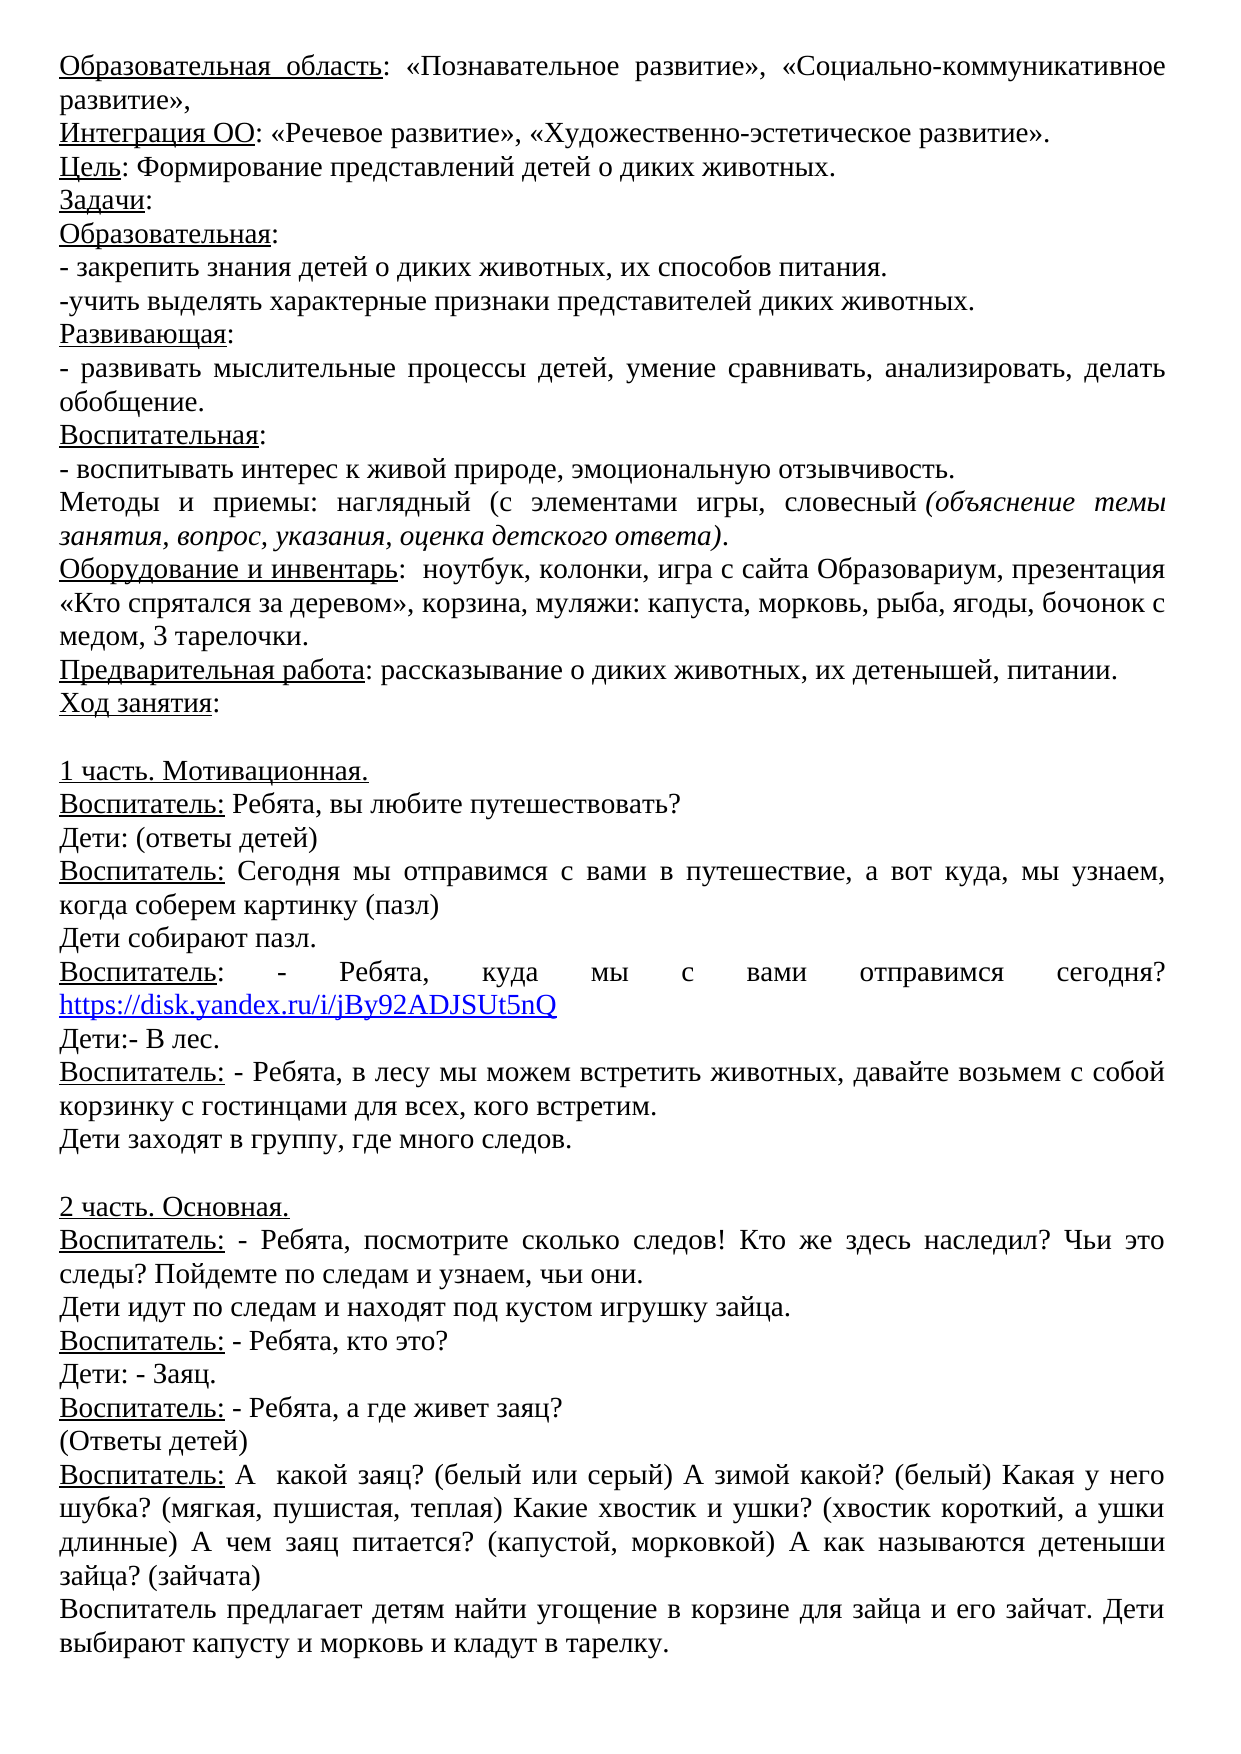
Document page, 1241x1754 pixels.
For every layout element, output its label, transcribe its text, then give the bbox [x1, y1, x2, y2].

text - развивать мыслительные процессы детей, умение сравнивать, анализировать, делать обобщение. [59, 350, 1166, 417]
text Дети заходят в группу, где много следов. [59, 1122, 1166, 1155]
text Воспитатель: Сегодня мы отправимся с вами в путешествие, а вот куда, мы узнаем, когда соберем картинку (пазл) [59, 853, 1166, 920]
text Дети идут по следам и находят под кустом игрушку зайца. [59, 1289, 1166, 1323]
text 1 часть. Мотивационная. [59, 753, 1166, 786]
text Воспитатель предлагает детям найти угощение в корзине для зайца и его зайчат. Дети выбирают капусту и морковь и кладут в тарелку. [59, 1591, 1166, 1658]
text Предварительная работа: рассказывание о диких животных, их детенышей, питании. [59, 652, 1166, 686]
text Воспитатель: - Ребята, куда мы с вами отправимся сегодня? https://disk.yandex.ru/i/jBy92ADJSUt5nQ [59, 954, 1166, 1021]
text (Ответы детей) [59, 1423, 1166, 1457]
text Образовательная: [59, 216, 1166, 249]
text Развивающая: [59, 317, 1166, 350]
text -учить выделять характерные признаки представителей диких животных. [59, 283, 1166, 317]
text - воспитывать интерес к живой природе, эмоциональную отзывчивость. [59, 451, 1166, 484]
text Воспитатель: А какой заяц? (белый или серый) А зимой какой? (белый) Какая у него шубка? (мягкая, пушистая, теплая) Какие хвостик и ушки? (хвостик короткий, а ушки длинные) А чем заяц питается? (капустой, морковкой) А как называются детеныши зайца? (зайчата) [59, 1457, 1166, 1591]
text Дети собирают пазл. [59, 920, 1166, 954]
text Цель: Формирование представлений детей о диких животных. [59, 149, 1166, 182]
text Воспитатель: - Ребята, кто это? [59, 1323, 1166, 1356]
text 2 часть. Основная. [59, 1189, 1166, 1222]
text Ход занятия: [59, 686, 1166, 719]
text Воспитатель: - Ребята, а где живет заяц? [59, 1390, 1166, 1423]
text Воспитатель: - Ребята, посмотрите сколько следов! Кто же здесь наследил? Чьи это следы? Пойдемте по следам и узнаем, чьи они. [59, 1222, 1166, 1289]
text Дети: (ответы детей) [59, 820, 1166, 853]
text Дети: - Заяц. [59, 1356, 1166, 1390]
text Воспитатель: - Ребята, в лесу мы можем встретить животных, давайте возьмем с собой корзинку с гостинцами для всех, кого встретим. [59, 1054, 1166, 1122]
text - закрепить знания детей о диких животных, их способов питания. [59, 249, 1166, 283]
text Дети:- В лес. [59, 1021, 1166, 1054]
text Воспитательная: [59, 417, 1166, 451]
text Методы и приемы: наглядный (с элементами игры, словесный (объяснение темы занятия, вопрос, указания, оценка детского ответа). [59, 484, 1166, 551]
text Задачи: [59, 182, 1166, 216]
text Интеграция ОО: «Речевое развитие», «Художественно-эстетическое развитие». [59, 115, 1166, 149]
text Образовательная область: «Познавательное развитие», «Социально-коммуникативное развитие», [59, 48, 1166, 115]
text Оборудование и инвентарь: ноутбук, колонки, игра с сайта Образовариум, презентация «Кто спрятался за деревом», корзина, муляжи: капуста, морковь, рыба, ягоды, бочонок с медом, 3 тарелочки. [59, 551, 1166, 652]
text Воспитатель: Ребята, вы любите путешествовать? [59, 786, 1166, 820]
